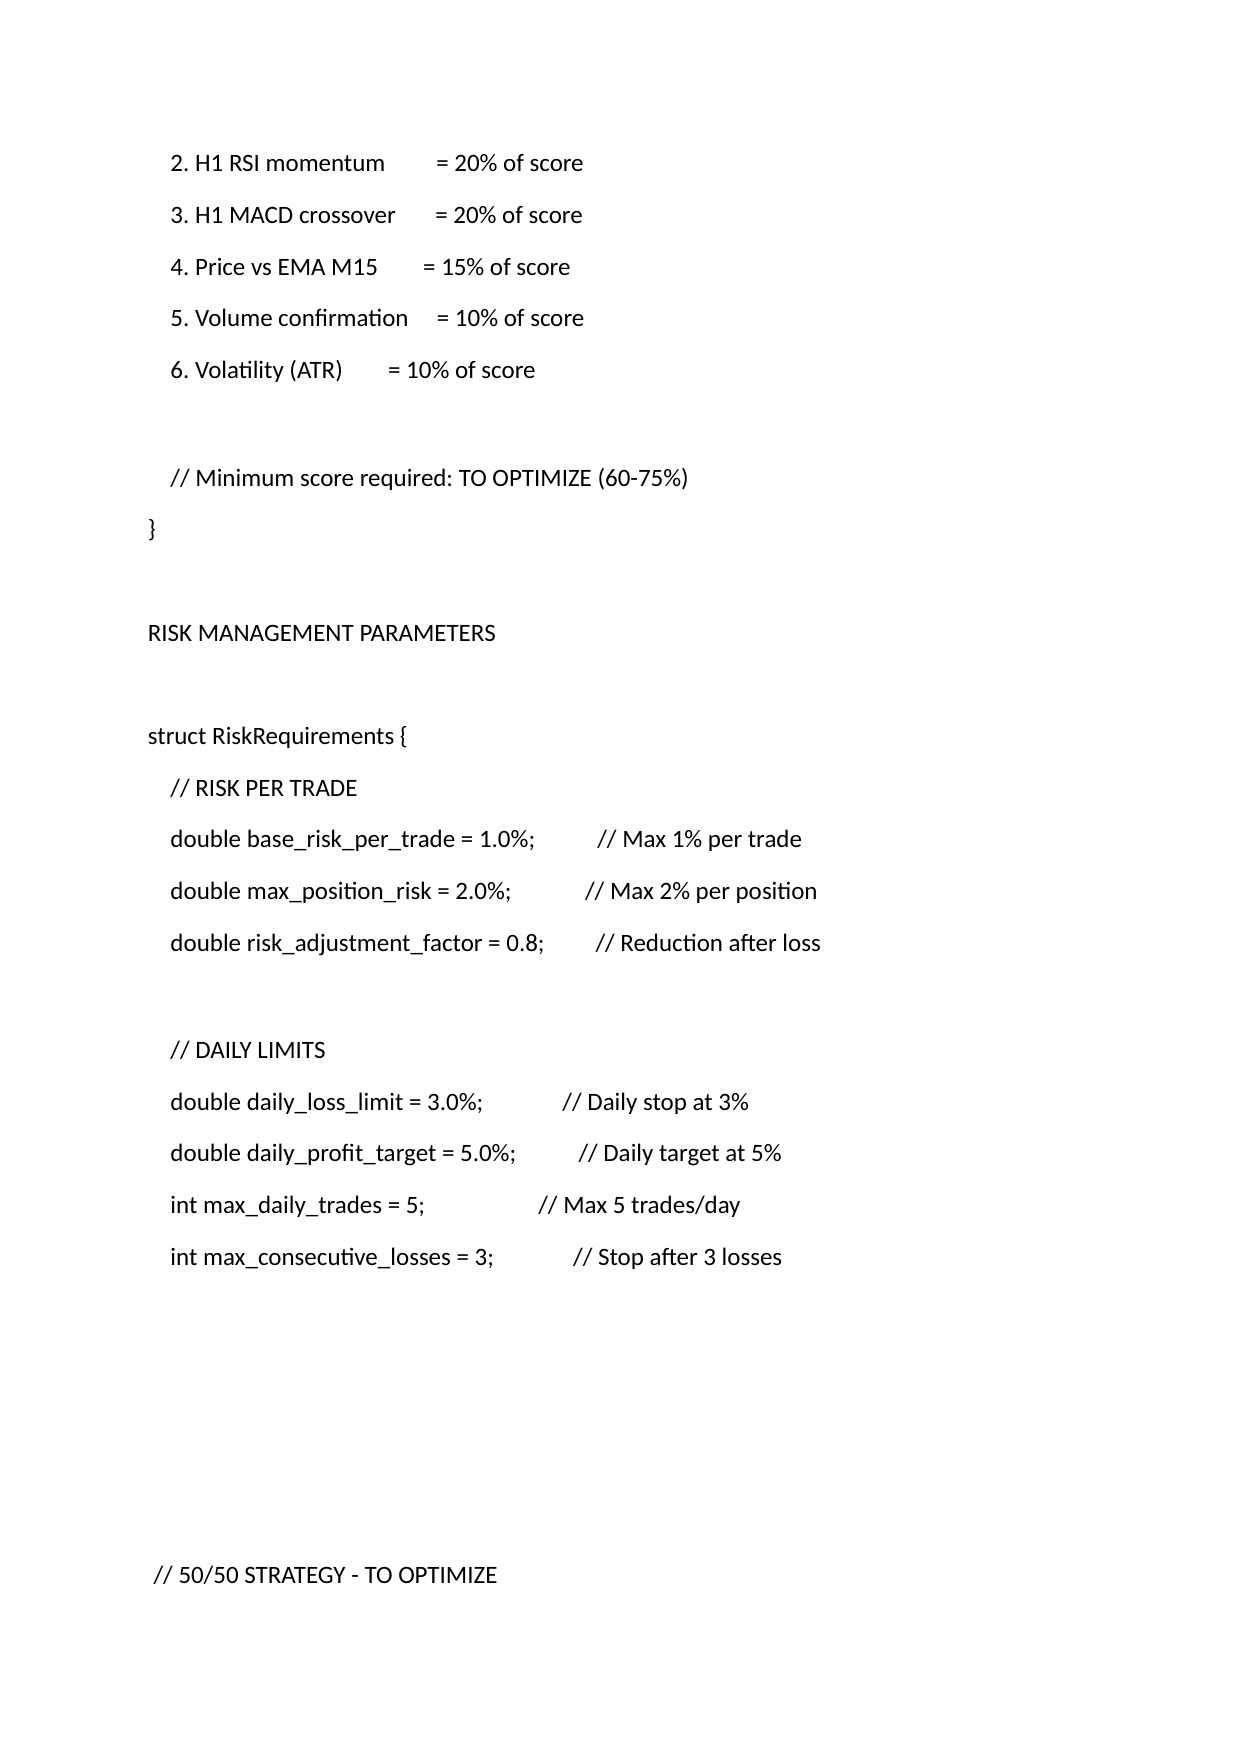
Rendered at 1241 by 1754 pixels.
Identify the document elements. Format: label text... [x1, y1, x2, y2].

text double daily_loss_limit = 3.0%; // Daily stop at 3% [148, 1086, 1093, 1116]
text double max_position_risk = 2.0%; // Max 2% per position [148, 875, 1093, 906]
text struct RiskRequirements { [148, 720, 1093, 751]
text 4. Price vs EMA M15 = 15% of score [148, 251, 1093, 281]
text int max_consecutive_losses = 3; // Stop after 3 losses [148, 1241, 1093, 1271]
text // 50/50 STRATEGY - TO OPTIMIZE [148, 1559, 1093, 1590]
text 5. Volume confirmation = 10% of score [148, 303, 1093, 333]
text 6. Volatility (ATR) = 10% of score [148, 354, 1093, 385]
text double base_risk_per_trade = 1.0%; // Max 1% per trade [148, 823, 1093, 854]
text 2. H1 RSI momentum = 20% of score [148, 148, 1093, 178]
text // Minimum score required: TO OPTIMIZE (60-75%) [148, 462, 1093, 492]
text // RISK PER TRADE [148, 772, 1093, 802]
text double risk_adjustment_factor = 0.8; // Reduction after loss [148, 927, 1093, 957]
text int max_daily_trades = 5; // Max 5 trades/day [148, 1189, 1093, 1220]
text } [148, 513, 1093, 544]
text // DAILY LIMITS [148, 1034, 1093, 1065]
text double daily_profit_target = 5.0%; // Daily target at 5% [148, 1138, 1093, 1168]
text 3. H1 MACD crossover = 20% of score [148, 199, 1093, 230]
text RISK MANAGEMENT PARAMETERS [148, 617, 1093, 647]
